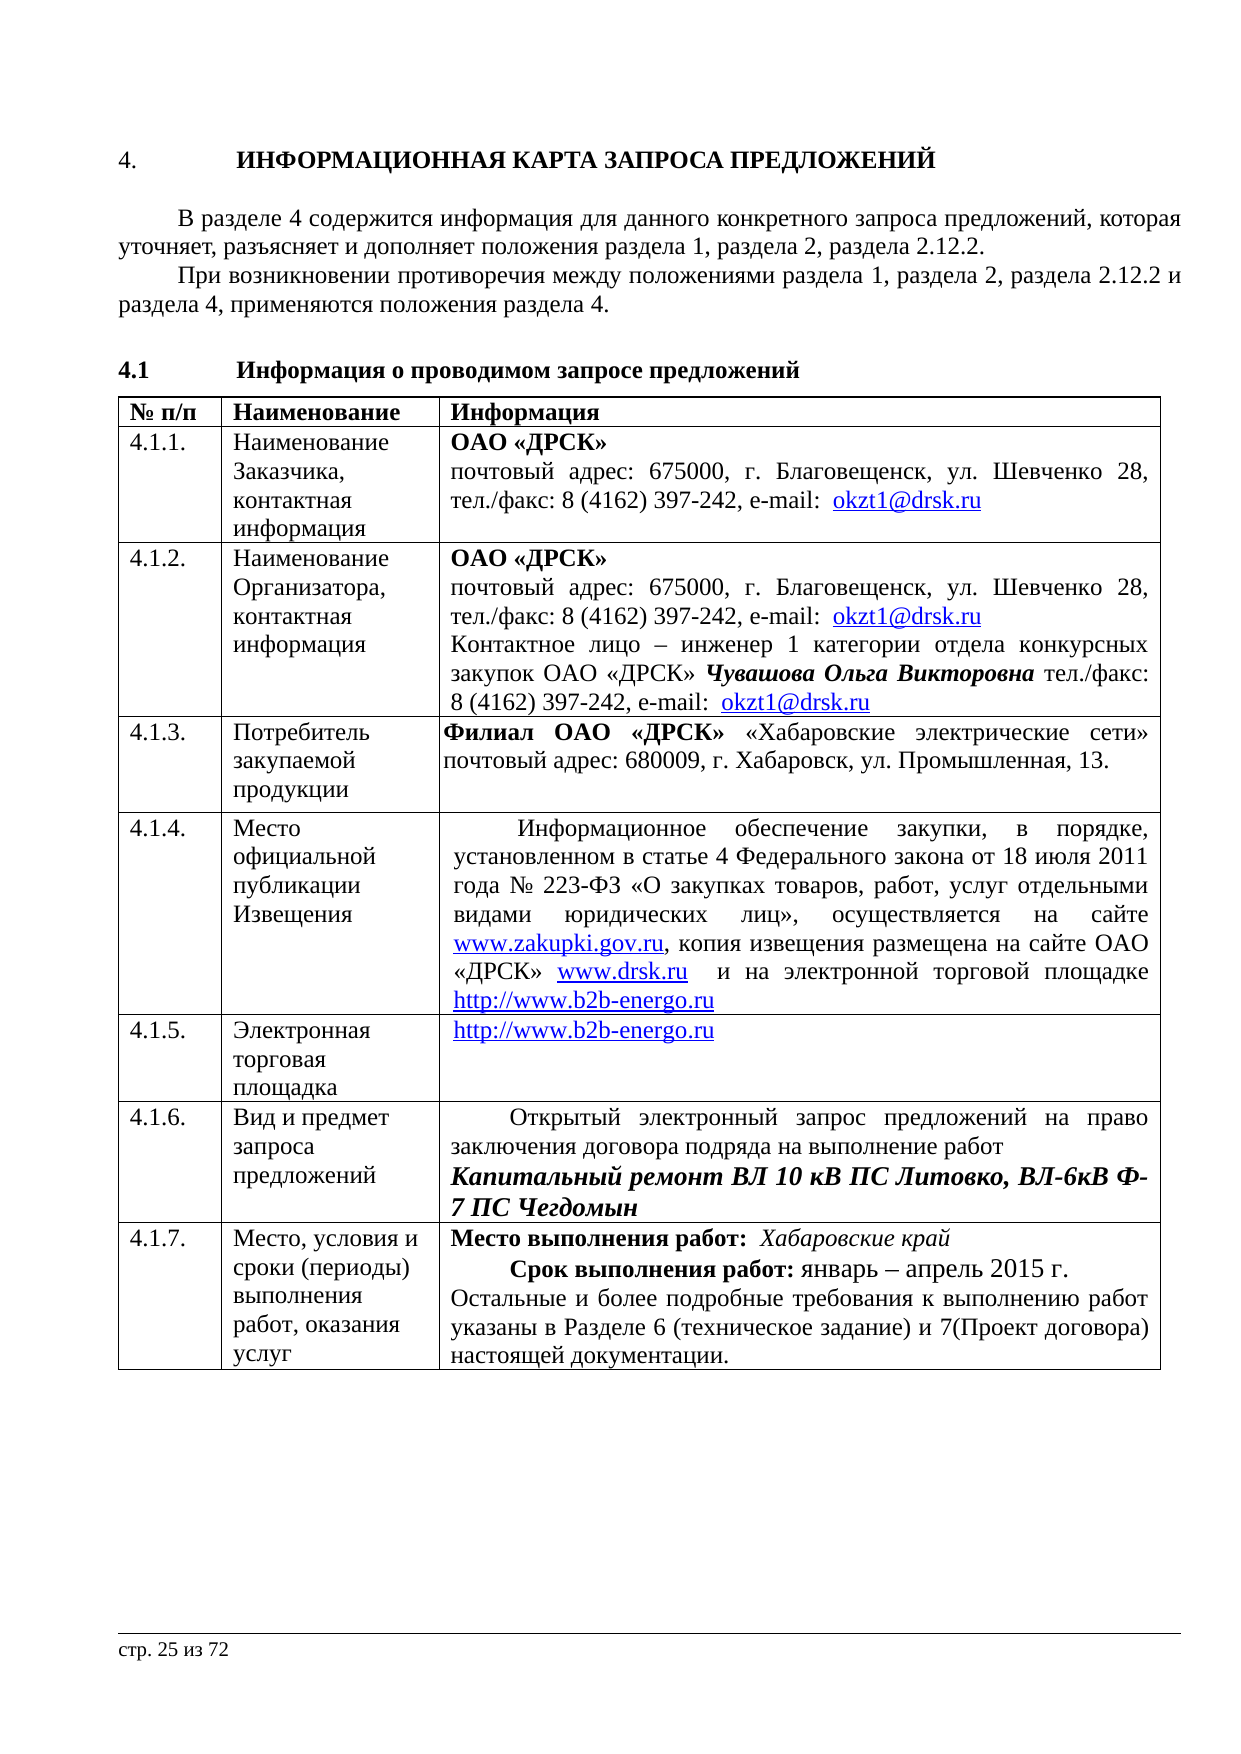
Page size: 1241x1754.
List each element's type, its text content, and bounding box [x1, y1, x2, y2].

text При возникновении противоречия между положениями раздела 1, раздела 2, раздела 2.12.2 и раздела 4, применяются положения раздела 4. [118, 260, 1181, 318]
table_cell Открытый электронный запрос предложений на право заключения договора подряда на выполнение работ Капитальный ремонт ВЛ 10 кВ ПС Литовко, ВЛ-6кВ Ф-7 ПС Чегдомын [440, 1102, 1160, 1222]
table_cell [119, 543, 221, 716]
table_cell Место официальной публикации Извещения [222, 813, 439, 1014]
table_cell [119, 1015, 221, 1101]
table_cell Информационное обеспечение закупки, в порядке, установленном в статье 4 Федерального закона от 18 июля 2011 года № 223-ФЗ «О закупках товаров, работ, услуг отдельными видами юридических лиц», осуществляется на сайте www.zakupki.gov.ru, копия извещения размещена на сайте ОАО «ДРСК» www.drsk.ru и на электронной торговой площадке http://www.b2b-energo.ru [440, 813, 1160, 1014]
text В разделе 4 содержится информация для данного конкретного запроса предложений, которая уточняет, разъясняет и дополняет положения раздела 1, раздела 2, раздела 2.12.2. [118, 203, 1181, 260]
table_header Информация [440, 398, 1160, 426]
table_cell http://www.b2b-energo.ru [440, 1015, 1160, 1101]
table_cell Потребитель закупаемой продукции [222, 717, 439, 812]
table_cell [119, 813, 221, 1014]
table_cell Электронная торговая площадка [222, 1015, 439, 1101]
table_cell ОАО «ДРСК» почтовый адрес: 675000, г. Благовещенск, ул. Шевченко 28, тел./факс: 8 (4162) 397-242, e-mail: okzt1@drsk.ru [440, 427, 1160, 542]
table_header № п/п [119, 398, 221, 426]
table_cell [119, 1223, 221, 1369]
table_cell Филиал ОАО «ДРСК» «Хабаровские электрические сети» почтовый адрес: 680009, г. Хабаровск, ул. Промышленная, 13. [440, 717, 1160, 812]
table_cell [119, 1102, 221, 1222]
table_header Наименование [222, 398, 439, 426]
table_cell [119, 717, 221, 812]
table_cell Место выполнения работ: Хабаровские край Срок выполнения работ: январь – апрель 2015 г. Остальные и более подробные требования к выполнению работ указаны в Разделе 6 (техническое задание) и 7(Проект договора) настоящей документации. [440, 1223, 1160, 1369]
table_cell Вид и предмет запроса предложений [222, 1102, 439, 1222]
table_cell [119, 427, 221, 542]
subtitle Информация о проводимом запросе предложений [118, 355, 1181, 384]
table_cell ОАО «ДРСК» почтовый адрес: 675000, г. Благовещенск, ул. Шевченко 28, тел./факс: 8 (4162) 397-242, e-mail: okzt1@drsk.ru Контактное лицо – инженер 1 категории отдела конкурсных закупок ОАО «ДРСК» Чувашова Ольга Викторовна тел./факс: 8 (4162) 397-242, e-mail: okzt1@drsk.ru [440, 543, 1160, 716]
table_cell Место, условия и сроки (периоды) выполнения работ, оказания услуг [222, 1223, 439, 1369]
table_cell Наименование Организатора, контактная информация [222, 543, 439, 716]
table_cell Наименование Заказчика, контактная информация [222, 427, 439, 542]
subtitle ИНФОРМАЦИОННАЯ КАРТА ЗАПРОСА ПРЕДЛОЖЕНИЙ [118, 145, 1181, 174]
